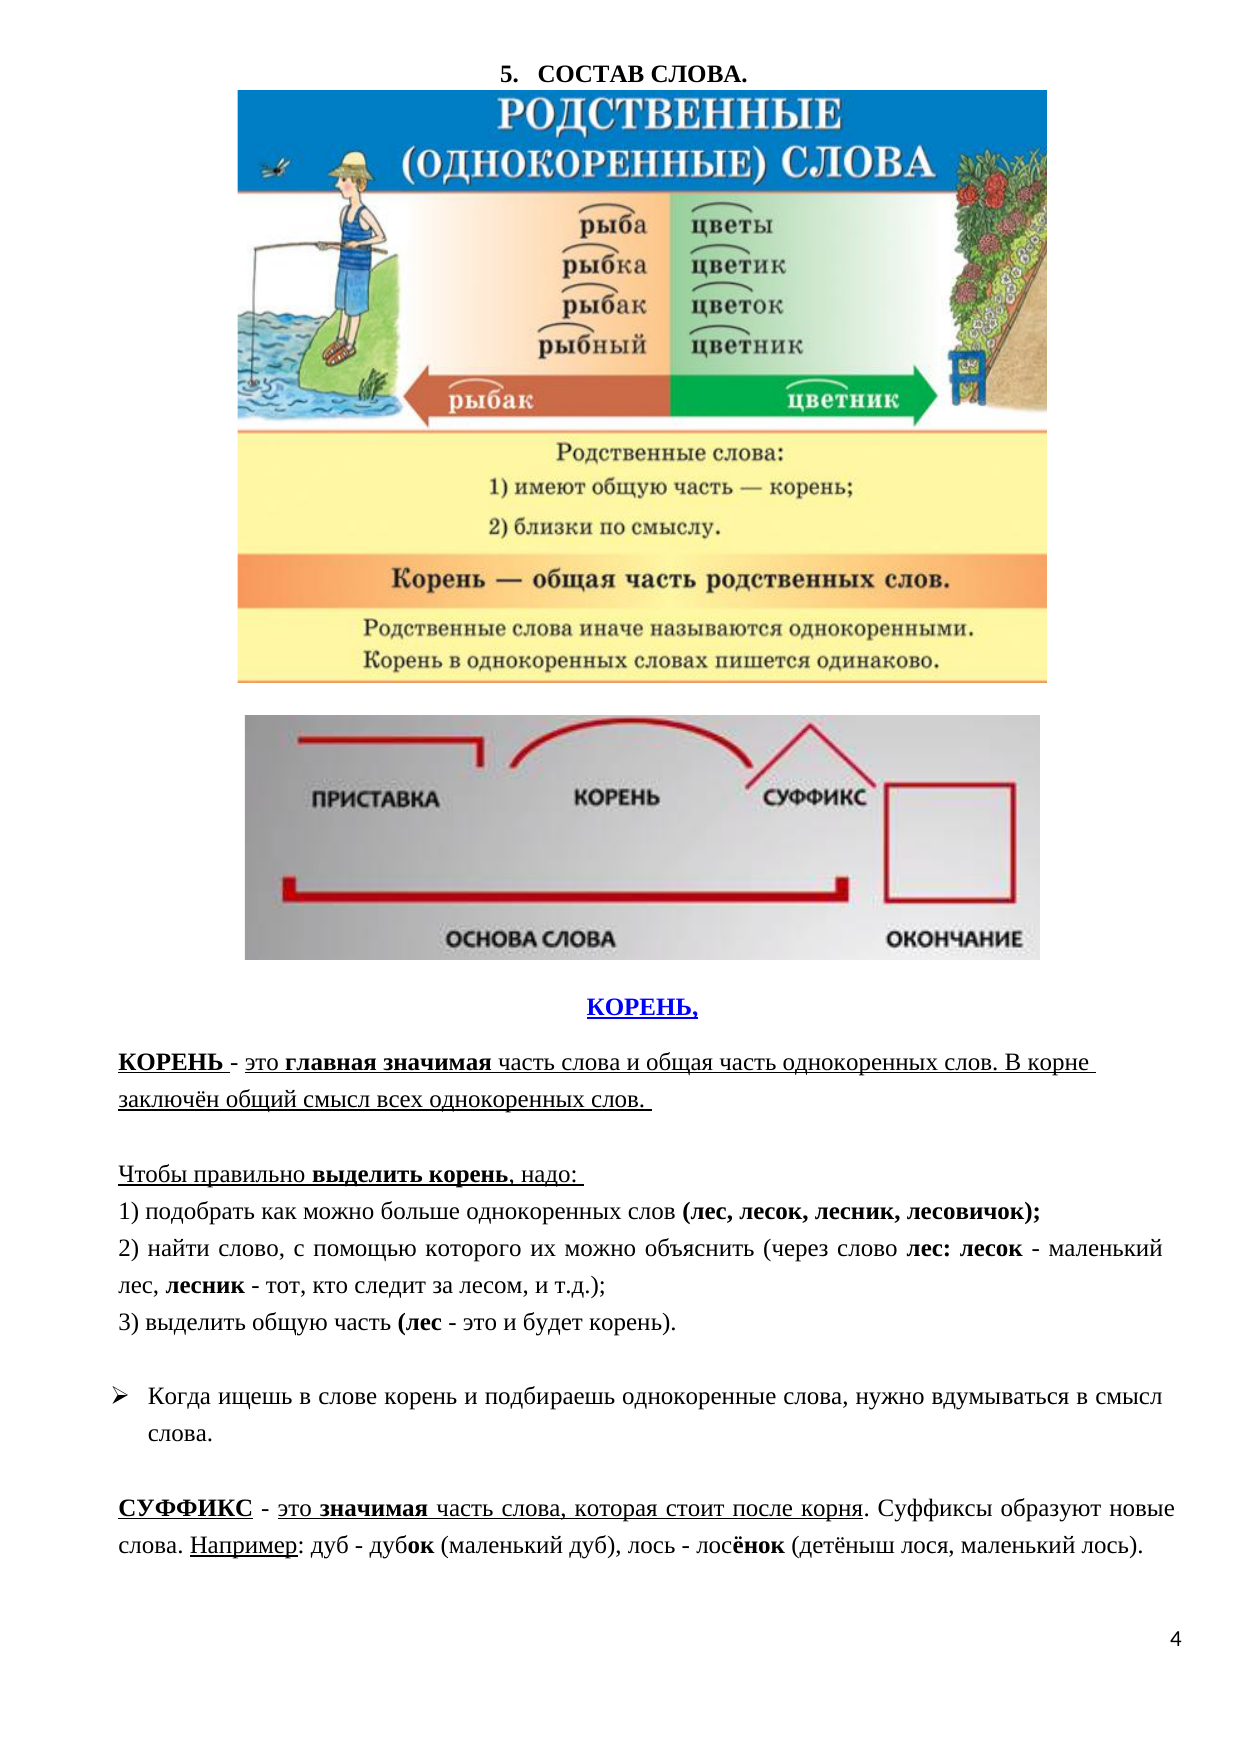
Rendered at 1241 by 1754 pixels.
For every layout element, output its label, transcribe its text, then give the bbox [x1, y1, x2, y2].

text 2) найти слово, с помощью которого их можно объяснить (через слово лес: лесок - маленький лес, лесник - тот, кто следит за лесом, и т.д.); [118, 1227, 1162, 1301]
list КОРЕНЬ, [103, 992, 1181, 1021]
picture [237, 90, 1047, 683]
text Чтобы правильно выделить корень, надо: [118, 1153, 1175, 1190]
picture [244, 715, 1040, 960]
list СОСТАВ СЛОВА. [66, 59, 1181, 88]
text Корень - это главная значимая часть слова и общая часть однокоренных слов. В корне заключён общий смысл всех однокоренных слов. [118, 1040, 1175, 1115]
list Когда ищешь в слове корень и подбираешь однокоренные слова, нужно вдумываться в смысл слова. [110, 1375, 1162, 1449]
text СУФФИКС - это значимая часть слова, которая стоит после корня. Суффиксы образуют новые слова. Например: дуб - дубок (маленький дуб), лось - лосёнок (детёныш лося, маленький лось). [118, 1486, 1175, 1561]
text 3) выделить общую часть (лес - это и будет корень). [118, 1301, 1162, 1338]
text 1) подобрать как можно больше однокоренных слов (лес, лесок, лесник, лесовичок); [118, 1190, 1162, 1227]
